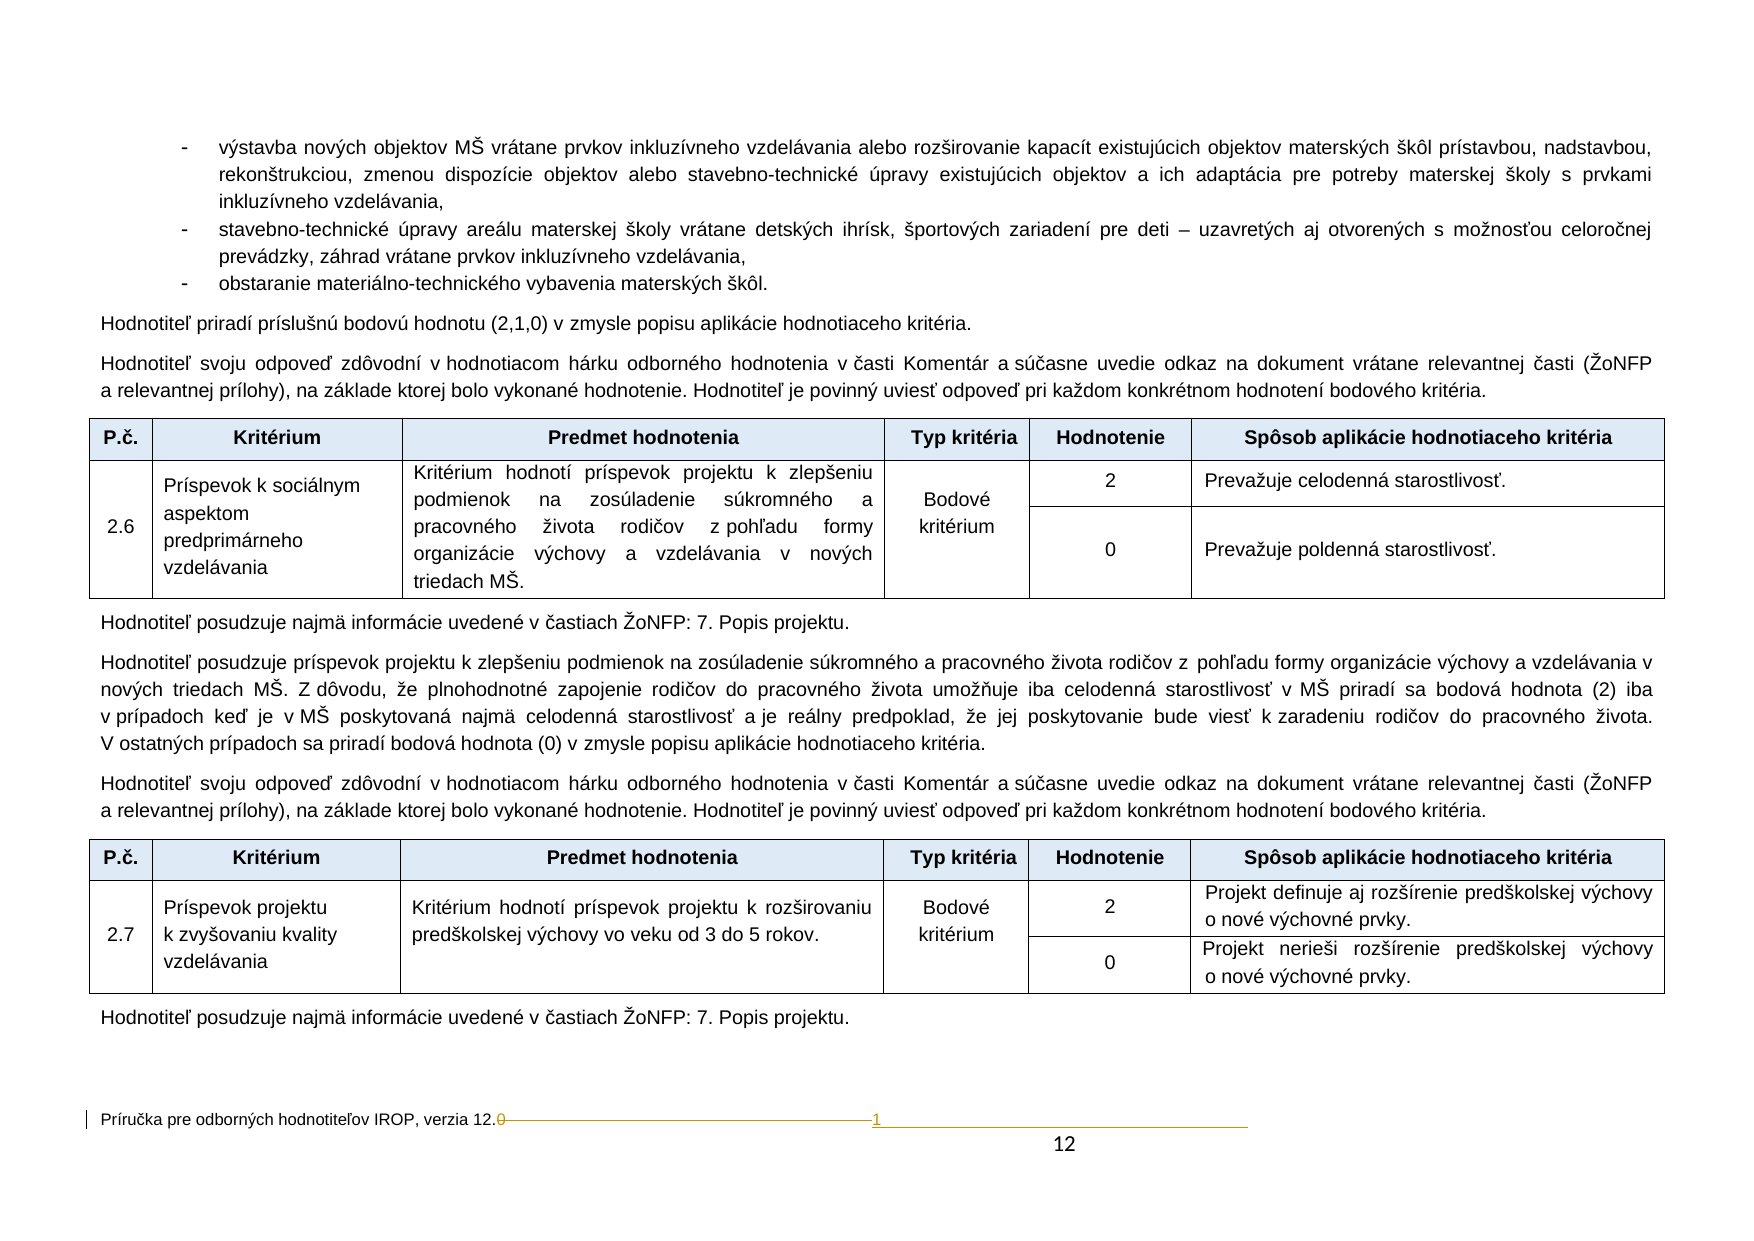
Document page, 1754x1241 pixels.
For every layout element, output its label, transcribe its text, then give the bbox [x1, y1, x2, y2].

table_header Typ kritéria [884, 840, 1028, 880]
text Hodnotiteľ posudzuje príspevok projektu k zlepšeniu podmienok na zosúladenie súkromného a pracovného života rodičov z pohľadu formy organizácie výchovy a vzdelávania v nových triedach MŠ. Z dôvodu, že plnohodnotné zapojenie rodičov do pracovného života umožňuje iba celodenná starostlivosť v MŠ priradí sa bodová hodnota (2) iba v prípadoch keď je v MŠ poskytovaná najmä celodenná starostlivosť a je reálny predpoklad, že jej poskytovanie bude viesť k zaradeniu rodičov do pracovného života. V ostatných prípadoch sa priradí bodová hodnota (0) v zmysle popisu aplikácie hodnotiaceho kritéria. [100, 651, 1653, 755]
table_cell Projekt definuje aj rozšírenie predškolskej výchovy o nové výchovné prvky. [1191, 881, 1664, 936]
table_cell Kritérium hodnotí príspevok projektu k rozširovaniu predškolskej výchovy vo veku od 3 do 5 rokov. [401, 881, 883, 992]
table_cell Prevažuje celodenná starostlivosť. [1192, 461, 1664, 506]
table_header Kritérium [153, 419, 402, 460]
table_cell 2 [1029, 881, 1190, 936]
table_cell Projekt nerieši rozšírenie predškolskej výchovy o nové výchovné prvky. [1191, 937, 1664, 992]
table_cell Príspevok projektu k zvyšovaniu kvality vzdelávania [153, 881, 400, 992]
table_cell 0 [1030, 507, 1191, 597]
table_header Predmet hodnotenia [403, 419, 884, 460]
table_cell Bodové kritérium [885, 461, 1029, 597]
table_header Hodnotenie [1030, 419, 1191, 460]
text Hodnotiteľ posudzuje najmä informácie uvedené v častiach ŽoNFP: 7. Popis projektu. [100, 1006, 1653, 1029]
table_cell 2.6 [90, 461, 152, 597]
table_header P.č. [90, 419, 152, 460]
table_cell 2.7 [90, 881, 152, 992]
table_header Typ kritéria [885, 419, 1029, 460]
list stavebno-technické úpravy areálu materskej školy vrátane detských ihrísk, športových zariadení pre deti – uzavretých aj otvorených s možnosťou celoročnej prevádzky, záhrad vrátane prvkov inkluzívneho vzdelávania, [181, 217, 1653, 267]
list obstaranie materiálno-technického vybavenia materských škôl. [181, 272, 1653, 295]
table_header Kritérium [153, 840, 400, 880]
table_cell Príspevok k sociálnym aspektom predprimárneho vzdelávania [153, 461, 402, 597]
table_cell Kritérium hodnotí príspevok projektu k zlepšeniu podmienok na zosúladenie súkromného a pracovného života rodičov z pohľadu formy organizácie výchovy a vzdelávania v nových triedach MŠ. [403, 461, 884, 597]
text Hodnotiteľ svoju odpoveď zdôvodní v hodnotiacom hárku odborného hodnotenia v časti Komentár a súčasne uvedie odkaz na dokument vrátane relevantnej časti (ŽoNFP a relevantnej prílohy), na základe ktorej bolo vykonané hodnotenie. Hodnotiteľ je povinný uviesť odpoveď pri každom konkrétnom hodnotení bodového kritéria. [100, 351, 1653, 401]
table_header Spôsob aplikácie hodnotiaceho kritéria [1192, 419, 1664, 460]
text Hodnotiteľ posudzuje najmä informácie uvedené v častiach ŽoNFP: 7. Popis projektu. [100, 611, 1653, 634]
table_header Spôsob aplikácie hodnotiaceho kritéria [1191, 840, 1664, 880]
table_header Hodnotenie [1029, 840, 1190, 880]
table_header P.č. [90, 840, 152, 880]
table_header Predmet hodnotenia [401, 840, 883, 880]
table_cell 0 [1029, 937, 1190, 992]
table_cell Prevažuje poldenná starostlivosť. [1192, 507, 1664, 597]
text Hodnotiteľ priradí príslušnú bodovú hodnotu (2,1,0) v zmysle popisu aplikácie hodnotiaceho kritéria. [100, 312, 1653, 334]
table_cell Bodové kritérium [884, 881, 1028, 992]
text Hodnotiteľ svoju odpoveď zdôvodní v hodnotiacom hárku odborného hodnotenia v časti Komentár a súčasne uvedie odkaz na dokument vrátane relevantnej časti (ŽoNFP a relevantnej prílohy), na základe ktorej bolo vykonané hodnotenie. Hodnotiteľ je povinný uviesť odpoveď pri každom konkrétnom hodnotení bodového kritéria. [100, 772, 1653, 822]
table_cell 2 [1030, 461, 1191, 506]
list výstavba nových objektov MŠ vrátane prvkov inkluzívneho vzdelávania alebo rozširovanie kapacít existujúcich objektov materských škôl prístavbou, nadstavbou, rekonštrukciou, zmenou dispozície objektov alebo stavebno-technické úpravy existujúcich objektov a ich adaptácia pre potreby materskej školy s prvkami inkluzívneho vzdelávania, [181, 136, 1653, 213]
